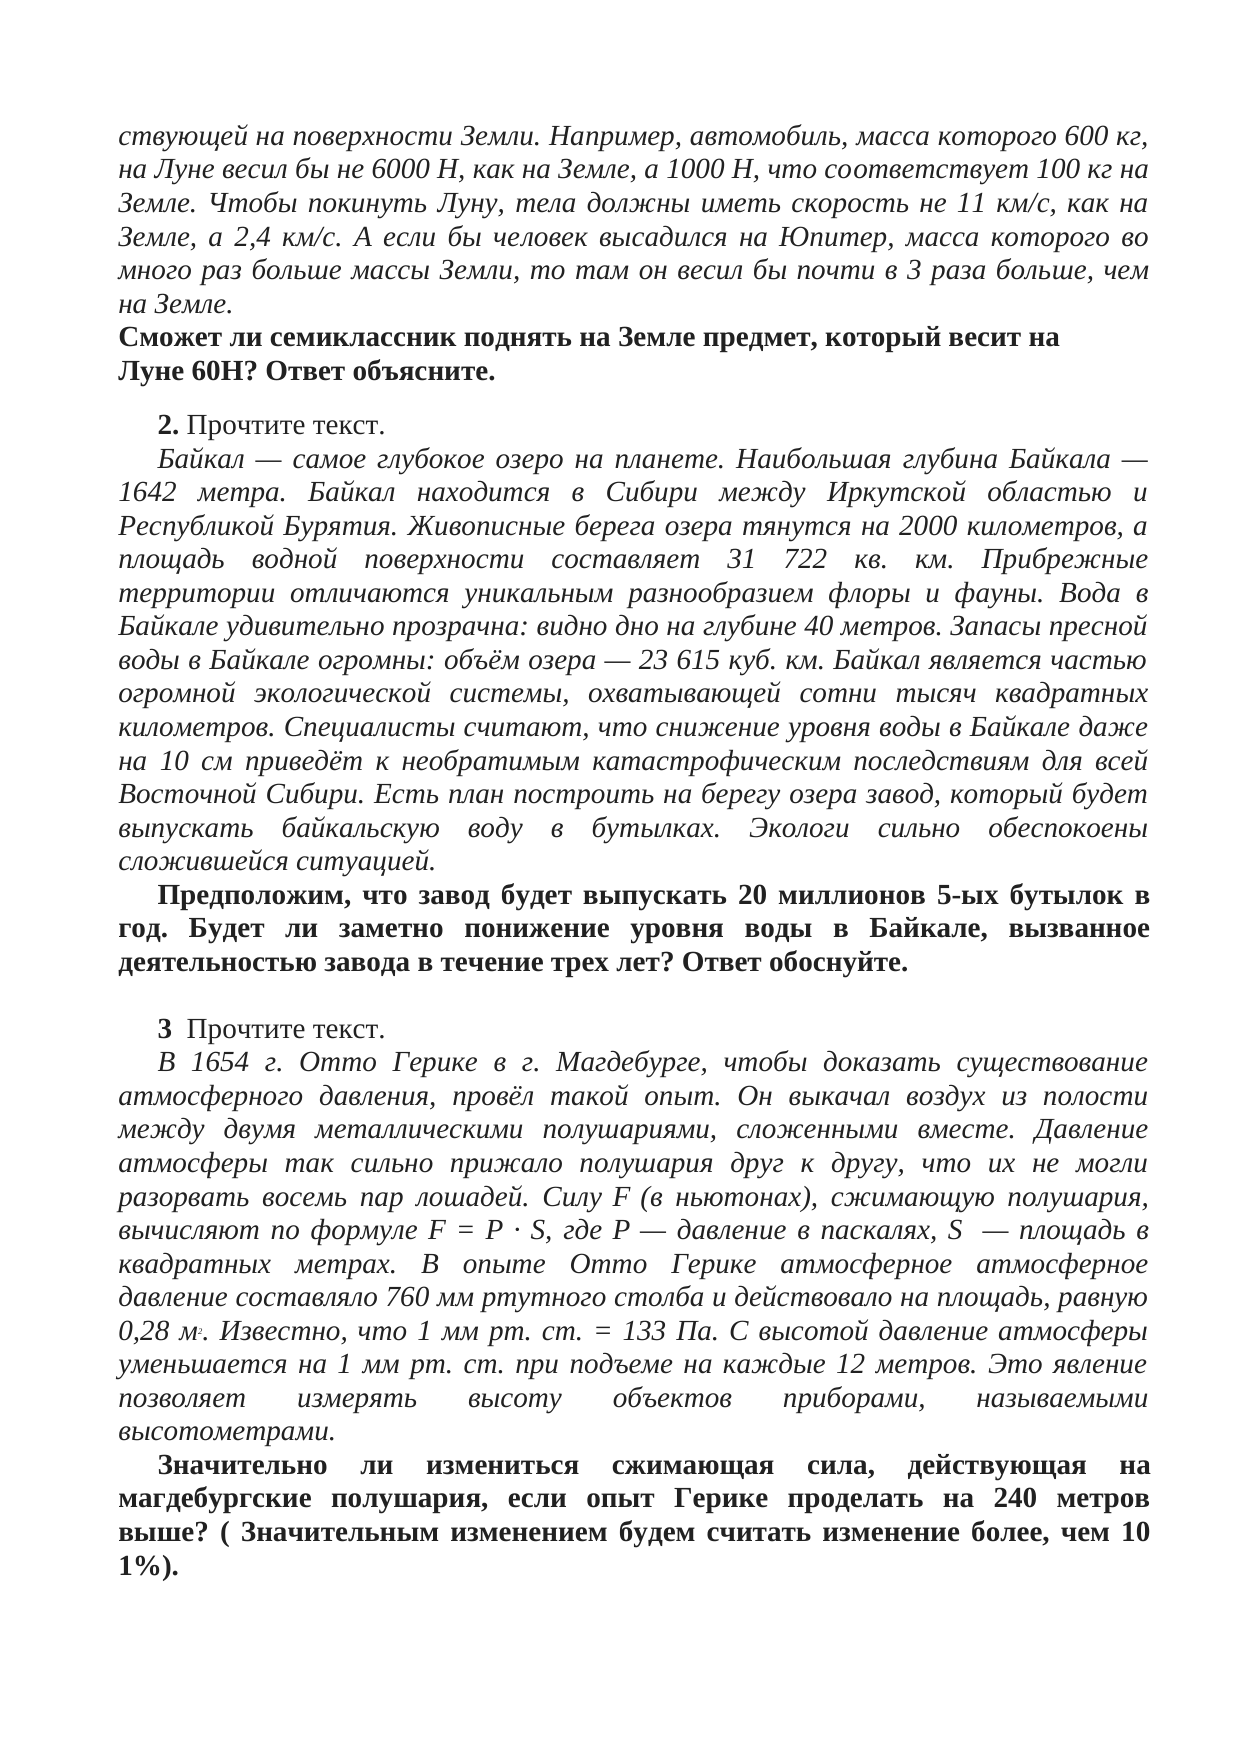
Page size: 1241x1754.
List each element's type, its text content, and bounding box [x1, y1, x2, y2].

text В 1654 г. Отто Герике в г. Магдебурге, чтобы доказать существование атмосферного давления, провёл такой опыт. Он выкачал воздух из полости между двумя металлическими полушариями, сложенными вместе. Давление атмосферы так сильно прижало полушария друг к другу, что их не могли разорвать восемь пар лошадей. Силу F (в ньютонах), сжимающую полушария, вычисляют по формуле F = P · S, где P — давление в паскалях, S — площадь в квадратных метрах. В опыте Отто Герике атмосферное атмосферное давление составляло 760 мм ртутного столба и действовало на площадь, равную 0,28 м2. Известно, что 1 мм рт. ст. = 133 Па. С высотой давление атмосферы уменьшается на 1 мм рт. ст. при подъеме на каждые 12 метров. Это явление позволяет измерять высоту объектов приборами, называемыми высотометрами. [118, 1044, 1152, 1447]
text 3 Прочтите текст. [118, 1011, 1152, 1044]
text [118, 118, 1152, 319]
text 2. Прочтите текст. [118, 407, 1152, 441]
text Байкал — самое глубокое озеро на планете. Наибольшая глубина Байкала — 1642 метра. Байкал находится в Сибири между Иркутской областью и Республикой Бурятия. Живописные берега озера тянутся на 2000 километров, а площадь водной поверхности составляет 31 722 кв. км. Прибрежные территории отличаются уникальным разнообразием флоры и фауны. Вода в Байкале удивительно прозрачна: видно дно на глубине 40 метров. Запасы пресной воды в Байкале огромны: объём озера — 23 615 куб. км. Байкал является частью огромной экологической системы, охватывающей сотни тысяч квадратных километров. Специалисты считают, что снижение уровня воды в Байкале даже на 10 см приведёт к необратимым катастрофическим последствиям для всей Восточной Сибири. Есть план построить на берегу озера завод, который будет выпускать байкальскую воду в бутылках. Экологи сильно обеспокоены сложившейся ситуацией. [118, 441, 1152, 877]
text Значительно ли измениться сжимающая сила, действующая на магдебургские полушария, если опыт Герике проделать на 240 метров выше? ( Значительным изменением будем считать изменение более, чем 10 1%). [118, 1447, 1152, 1581]
text Сможет ли семиклассник поднять на Земле предмет, который весит на Луне 60Н? Ответ объясните. [118, 319, 1114, 386]
text Предположим, что завод будет выпускать 20 миллионов 5-ых бутылок в год. Будет ли заметно понижение уровня воды в Байкале, вызванное деятельностью завода в течение трех лет? Ответ обоснуйте. [118, 877, 1152, 977]
